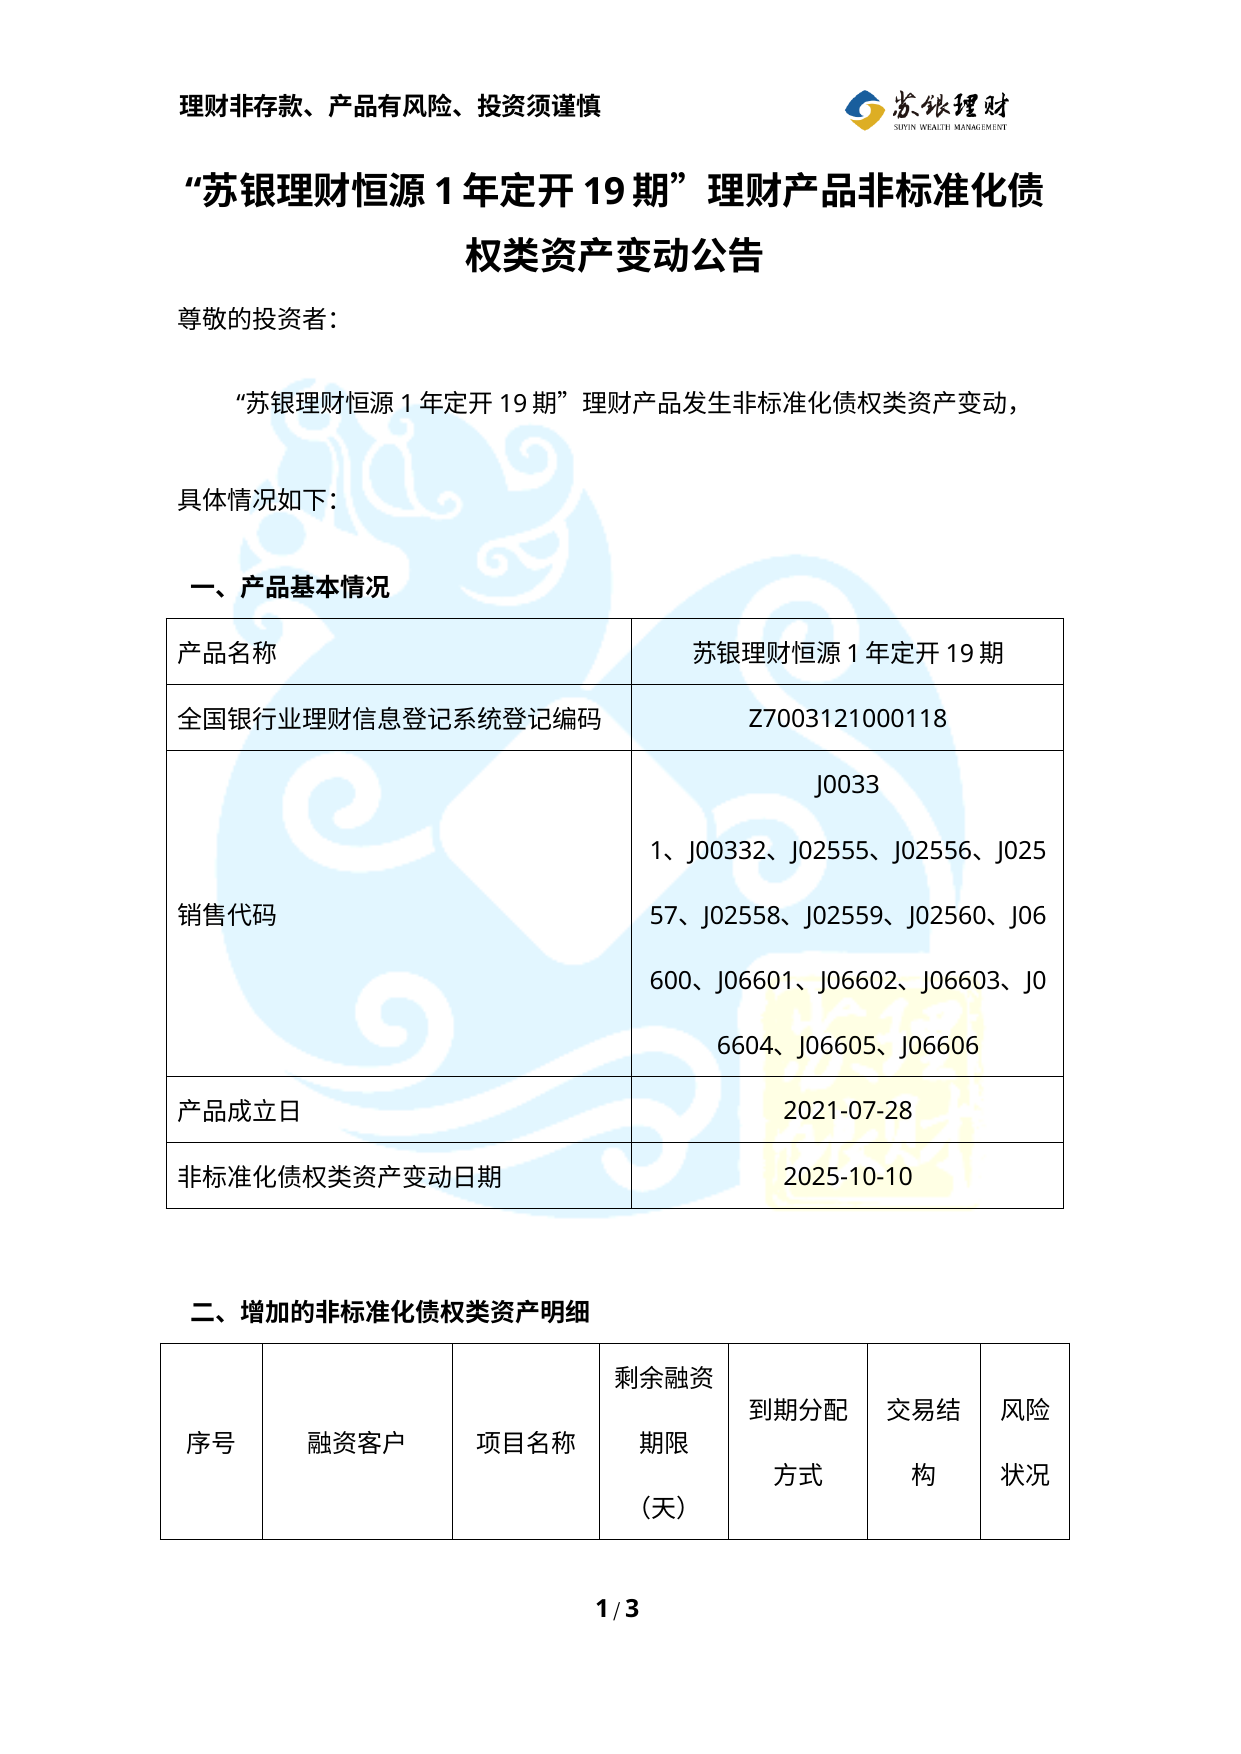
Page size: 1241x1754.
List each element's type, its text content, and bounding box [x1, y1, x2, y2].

picture [820, 72, 1039, 143]
text 尊敬的投资者： [177, 286, 1053, 351]
table_header 到期分配方式 [729, 1344, 867, 1539]
table_cell 2025-10-10 [632, 1143, 1063, 1208]
table_cell 销售代码 [167, 751, 631, 1076]
text “苏银理财恒源1年定开19期”理财产品非标准化债权类资产变动公告 [177, 156, 1053, 286]
table_cell Z7003121000118 [632, 685, 1063, 750]
table_cell 全国银行业理财信息登记系统登记编码 [167, 685, 631, 750]
text “苏银理财恒源1年定开19期”理财产品发生非标准化债权类资产变动，具体情况如下： [177, 369, 1053, 531]
table_header 融资客户 [263, 1344, 452, 1539]
table_cell J00331、J00332、J02555、J02556、J02557、J02558、J02559、J02560、J06600、J06601、J06602、J06603、J06604、J06605、J06606 [632, 751, 1063, 1076]
table_cell 产品成立日 [167, 1077, 631, 1142]
table_header 产品名称 [167, 619, 631, 684]
table_header 交易结构 [868, 1344, 980, 1539]
table_header 项目名称 [453, 1344, 599, 1539]
table_header 序号 [161, 1344, 262, 1539]
table_cell 2021-07-28 [632, 1077, 1063, 1142]
table_header 苏银理财恒源1年定开19期 [632, 619, 1063, 684]
subtitle 一、产品基本情况 [190, 553, 1053, 618]
table_cell 非标准化债权类资产变动日期 [167, 1143, 631, 1208]
table_header 风险状况 [981, 1344, 1069, 1539]
table_header 剩余融资期限（天） [600, 1344, 728, 1539]
subtitle 二、增加的非标准化债权类资产明细 [190, 1278, 1053, 1343]
